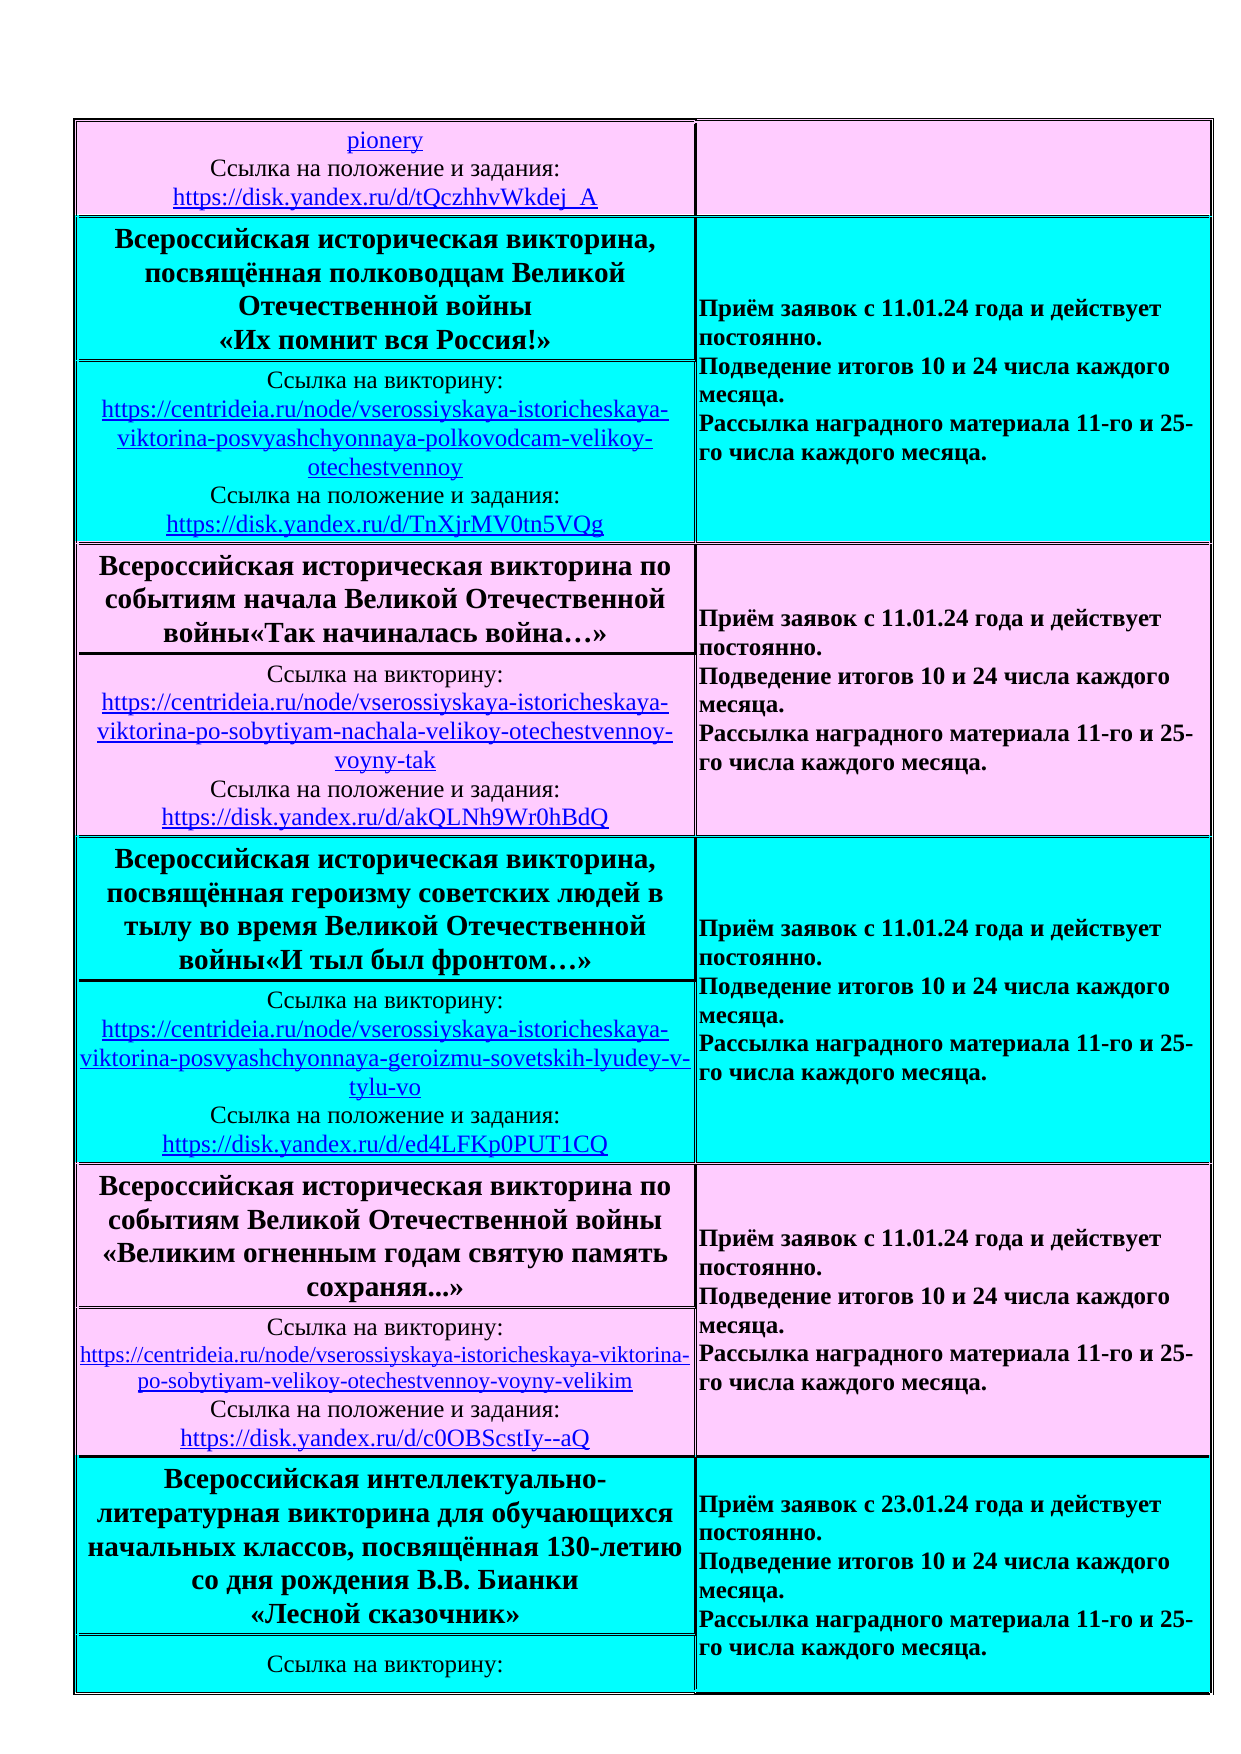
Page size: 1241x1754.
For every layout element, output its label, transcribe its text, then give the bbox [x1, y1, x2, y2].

table_cell Ссылка на викторину: https://centrideia.ru/node/vserossiyskaya-istoricheskaya-viktorina-po-sobytiyam-velikoy-otechestvennoy-voyny-velikim Ссылка на положение и задания: https://disk.yandex.ru/d/c0OBScstIy--aQ [75, 1306, 695, 1455]
table_cell Всероссийская историческая викторина, посвящённая полководцам Великой Отечественной войны «Их помнит вся Россия!» [77, 215, 694, 359]
table_cell Ссылка на викторину: https://centrideia.ru/node/vserossiyskaya-istoricheskaya-viktorina-po-sobytiyam-nachala-velikoy-otechestvennoy-voyny-tak Ссылка на положение и задания: https://disk.yandex.ru/d/akQLNh9Wr0hBdQ [77, 652, 694, 835]
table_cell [75, 1633, 695, 1692]
table_cell Ссылка на викторину: https://centrideia.ru/node/vserossiyskaya-istoricheskaya-viktorina-posvyashchyonnaya-geroizmu-sovetskih-lyudey-v-tylu-vo Ссылка на положение и задания: https://disk.yandex.ru/d/ed4LFKp0PUT1CQ [77, 979, 694, 1162]
table_cell Всероссийская историческая викторина по событиям Великой Отечественной войны «Великим огненным годам святую память сохраняя...» [75, 1162, 695, 1306]
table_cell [77, 120, 695, 214]
table_cell Всероссийская интеллектуально-литературная викторина для обучающихся начальных классов, посвящённая 130-летию со дня рождения В.В. Бианки «Лесной сказочник» [77, 1455, 694, 1633]
table_cell Всероссийская историческая викторина, посвящённая героизму советских людей в тылу во время Великой Отечественной войны«И тыл был фронтом…» [75, 835, 695, 979]
table_cell Приём заявок с 23.01.24 года и действует постоянно. Подведение итогов 10 и 24 числа каждого месяца. Рассылка наградного материала 11-го и 25-го числа каждого месяца. [695, 1455, 1210, 1692]
table_cell Всероссийская историческая викторина по событиям начала Великой Отечественной войны«Так начиналась война…» [77, 541, 694, 652]
table_cell Ссылка на викторину: https://centrideia.ru/node/vserossiyskaya-istoricheskaya-viktorina-posvyashchyonnaya-polkovodcam-velikoy-otechestvennoy Ссылка на положение и задания: https://disk.yandex.ru/d/TnXjrMV0tn5VQg [75, 359, 695, 541]
